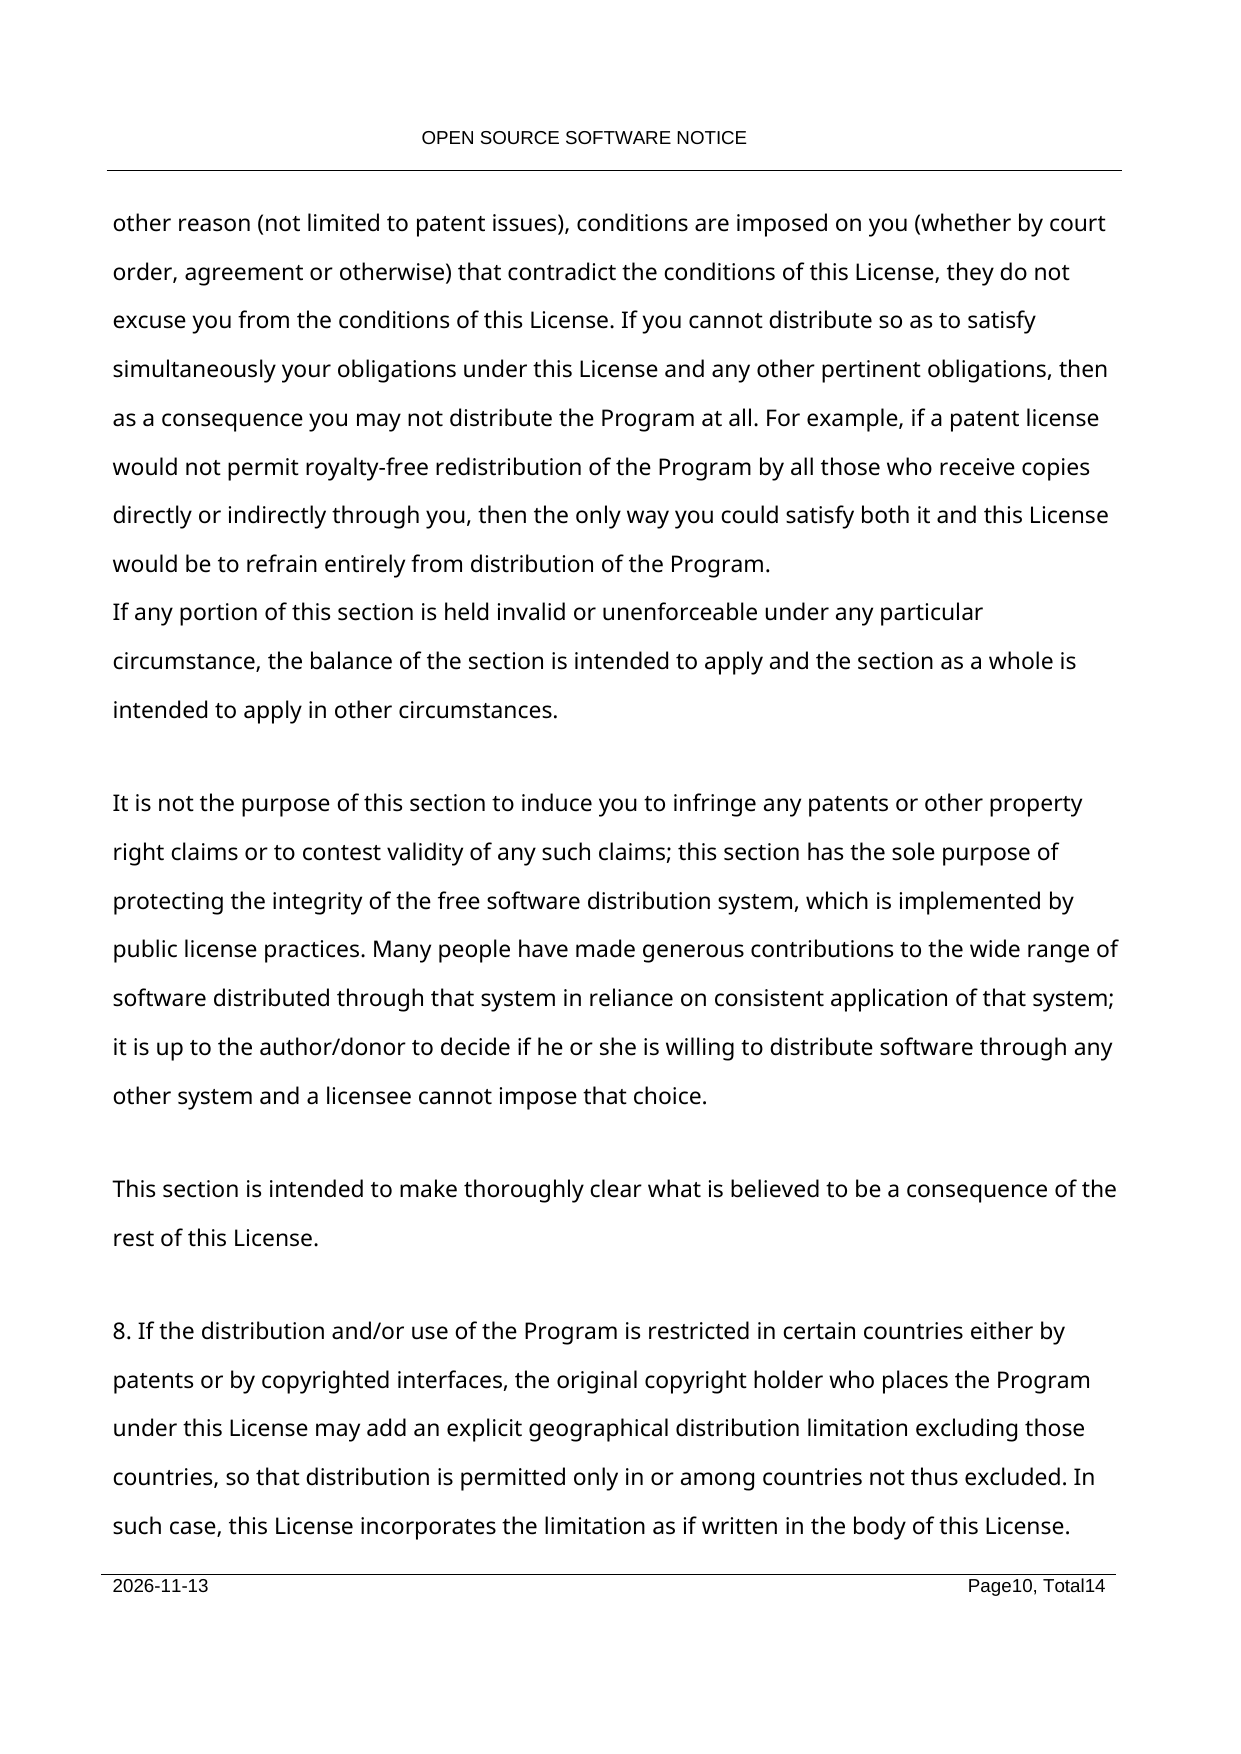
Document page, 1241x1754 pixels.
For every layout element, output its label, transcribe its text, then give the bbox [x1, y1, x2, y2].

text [112, 206, 1128, 580]
text This section is intended to make thoroughly clear what is believed to be a consequence of the rest of this License. [112, 1172, 1128, 1253]
text If any portion of this section is held invalid or unenforceable under any particular circumstance, the balance of the section is intended to apply and the section as a whole is intended to apply in other circumstances. [112, 596, 1128, 726]
text 8. If the distribution and/or use of the Program is restricted in certain countries either by patents or by copyrighted interfaces, the original copyright holder who places the Program under this License may add an explicit geographical distribution limitation excluding those countries, so that distribution is permitted only in or among countries not thus excluded. In such case, this License incorporates the limitation as if written in the body of this License. [112, 1314, 1128, 1542]
text It is not the purpose of this section to induce you to infringe any patents or other property right claims or to contest validity of any such claims; this section has the sole purpose of protecting the integrity of the free software distribution system, which is implemented by public license practices. Many people have made generous contributions to the wide range of software distributed through that system in reliance on consistent application of that system; it is up to the author/donor to decide if he or she is willing to distribute software through any other system and a licensee cannot impose that choice. [112, 786, 1128, 1111]
